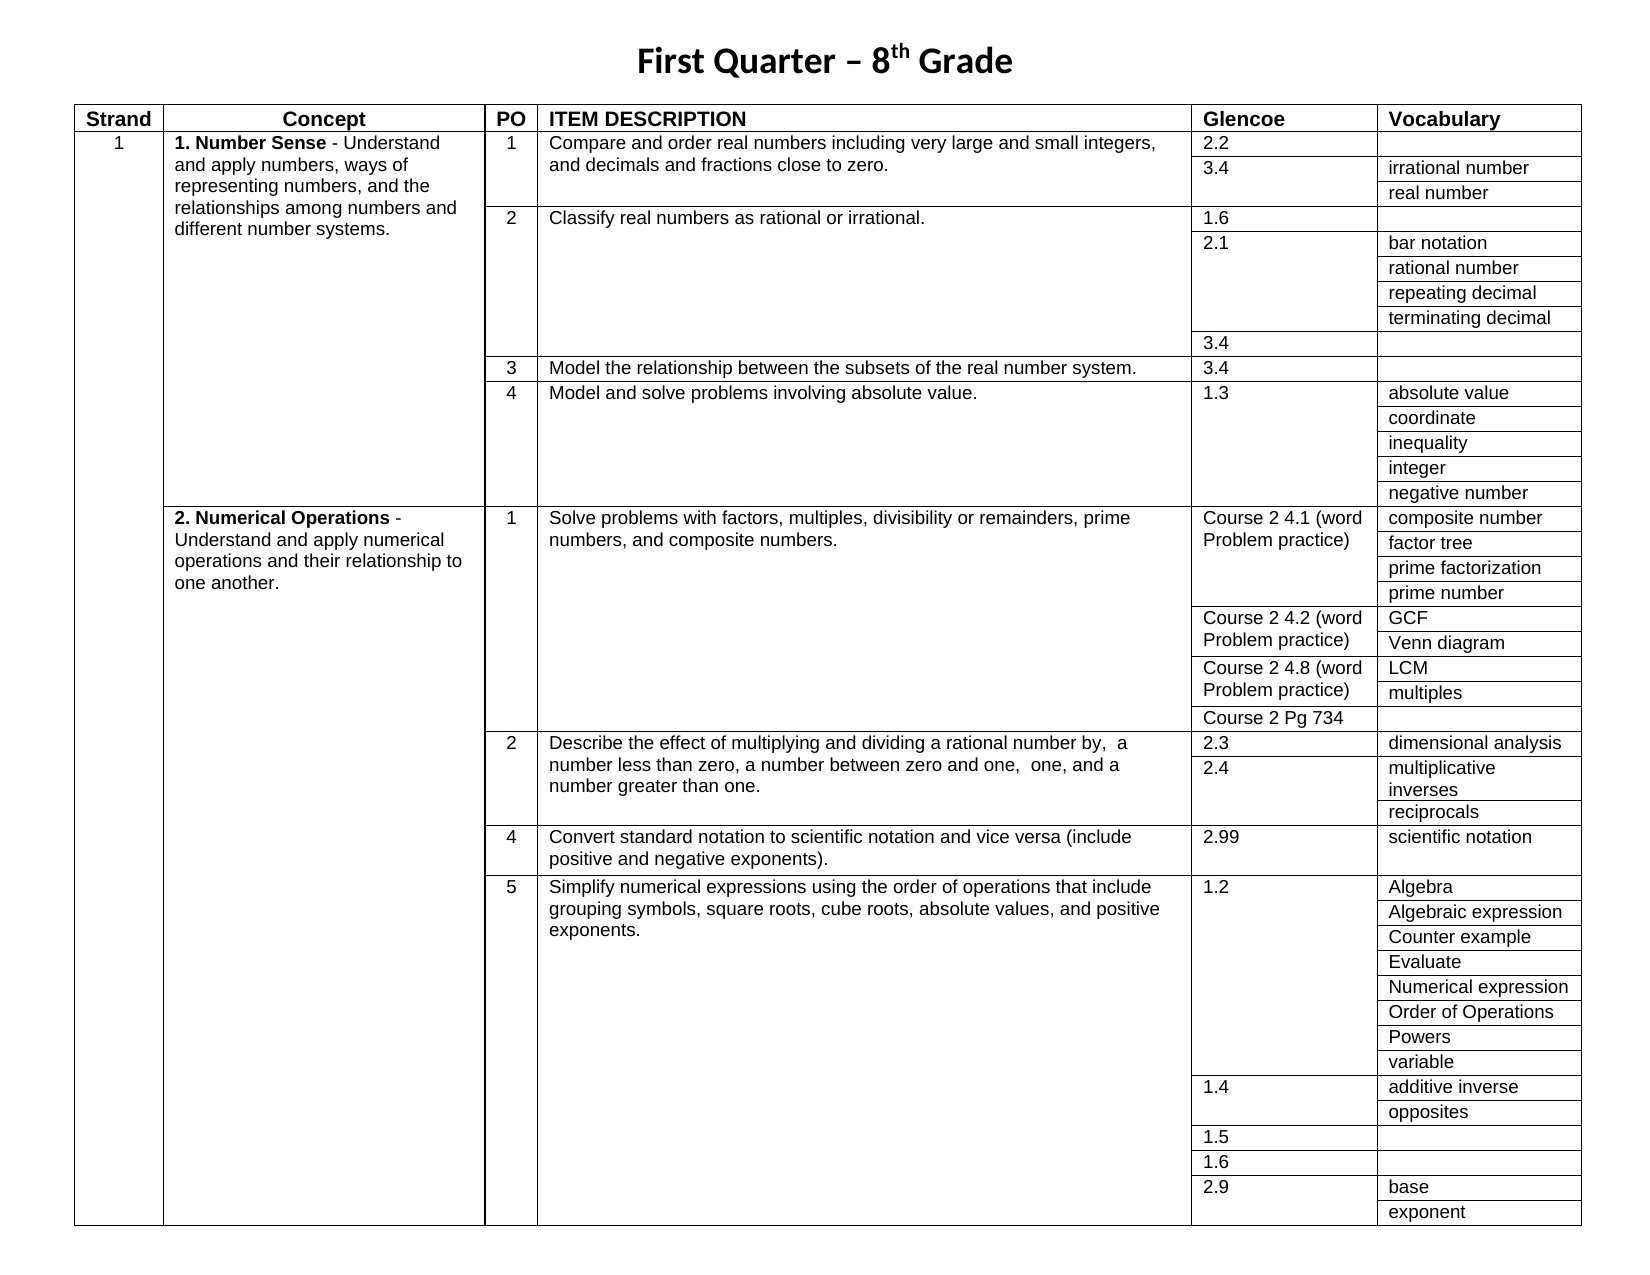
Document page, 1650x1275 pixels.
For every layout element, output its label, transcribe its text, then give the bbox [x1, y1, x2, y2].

table_cell Counter example [1378, 926, 1581, 950]
table_header PO [486, 105, 537, 131]
table_header Vocabulary [1378, 105, 1581, 131]
table_cell irrational number [1378, 157, 1581, 181]
table_cell scientific notation [1378, 826, 1581, 875]
table_cell 2.99 [1192, 826, 1377, 875]
table_header ITEM DESCRIPTION [538, 105, 1191, 131]
table_cell Model and solve problems involving absolute value. [538, 382, 1191, 506]
table_cell Order of Operations [1378, 1001, 1581, 1025]
table_cell Compare and order real numbers including very large and small integers, and decimals and fractions close to zero. [538, 132, 1191, 206]
table_cell 4 [486, 826, 537, 875]
table_cell [1378, 707, 1581, 731]
table_cell 1.6 [1192, 207, 1377, 231]
table_cell 1 [486, 132, 537, 206]
table_cell 1.5 [1192, 1126, 1377, 1150]
table_cell Evaluate [1378, 951, 1581, 975]
table_cell 1.4 [1192, 1076, 1377, 1125]
table_cell GCF [1378, 607, 1581, 631]
table_cell Convert standard notation to scientific notation and vice versa (include positive and negative exponents). [538, 826, 1191, 875]
table_cell multiplicative inverses [1378, 757, 1581, 800]
table_cell [1378, 132, 1581, 156]
table_cell 3.4 [1192, 157, 1377, 206]
table_cell 5 [486, 876, 537, 1225]
table_cell 2.3 [1192, 732, 1377, 756]
table_cell 2 [486, 732, 537, 825]
table_cell terminating decimal [1378, 307, 1581, 331]
table_cell 2 [486, 207, 537, 356]
table_cell [1378, 332, 1581, 356]
table_cell 1.6 [1192, 1151, 1377, 1175]
table_cell 3.4 [1192, 357, 1377, 381]
table_cell base [1378, 1176, 1581, 1200]
table_cell opposites [1378, 1101, 1581, 1125]
table_cell 2.4 [1192, 757, 1377, 825]
table_cell Course 2 4.1 (word Problem practice) [1192, 507, 1377, 606]
table_header Strand [75, 105, 163, 131]
table_cell [1378, 357, 1581, 381]
table_cell rational number [1378, 257, 1581, 281]
table_cell Solve problems with factors, multiples, divisibility or remainders, prime numbers, and composite numbers. [538, 507, 1191, 731]
table_cell 1.2 [1192, 876, 1377, 1075]
table_cell Course 2 Pg 734 [1192, 707, 1377, 731]
table_cell [1378, 207, 1581, 231]
table_cell multiples [1378, 682, 1581, 706]
table_cell factor tree [1378, 532, 1581, 556]
table_header Glencoe [1192, 105, 1377, 131]
table_cell inequality [1378, 432, 1581, 456]
table_cell [1378, 1151, 1581, 1175]
table_cell 2.1 [1192, 232, 1377, 331]
table_cell 3.4 [1192, 332, 1377, 356]
table_cell [1378, 1126, 1581, 1150]
table_cell 3 [486, 357, 537, 381]
table_cell 2.2 [1192, 132, 1377, 156]
table_cell repeating decimal [1378, 282, 1581, 306]
table_cell 2.9 [1192, 1176, 1377, 1225]
table_cell 1. Number Sense - Understand and apply numbers, ways of representing numbers, and the relationships among numbers and different number systems. [164, 132, 484, 506]
table_cell Algebra [1378, 876, 1581, 900]
table_cell Algebraic expression [1378, 901, 1581, 925]
table_cell coordinate [1378, 407, 1581, 431]
table_cell prime factorization [1378, 557, 1581, 581]
table_cell integer [1378, 457, 1581, 481]
table_cell additive inverse [1378, 1076, 1581, 1100]
table_cell exponent [1378, 1201, 1581, 1225]
table_cell composite number [1378, 507, 1581, 531]
table_cell Simplify numerical expressions using the order of operations that include grouping symbols, square roots, cube roots, absolute values, and positive exponents. [538, 876, 1191, 1225]
table_cell real number [1378, 182, 1581, 206]
table_cell Venn diagram [1378, 632, 1581, 656]
table_cell absolute value [1378, 382, 1581, 406]
table_cell bar notation [1378, 232, 1581, 256]
text First Quarter – 8th Grade [75, 37, 1575, 83]
table_cell dimensional analysis [1378, 732, 1581, 756]
table_cell Numerical expression [1378, 976, 1581, 1000]
table_cell Describe the effect of multiplying and dividing a rational number by, a number less than zero, a number between zero and one, one, and a number greater than one. [538, 732, 1191, 825]
table_cell variable [1378, 1051, 1581, 1075]
table_cell 1 [75, 132, 163, 1225]
table_cell reciprocals [1378, 801, 1581, 825]
table_cell 4 [486, 382, 537, 506]
table_header Concept [164, 105, 484, 131]
table_cell Course 2 4.8 (word Problem practice) [1192, 657, 1377, 706]
table_cell 1.3 [1192, 382, 1377, 506]
table_cell prime number [1378, 582, 1581, 606]
table_cell negative number [1378, 482, 1581, 506]
table_cell 1 [486, 507, 537, 731]
table_cell Course 2 4.2 (word Problem practice) [1192, 607, 1377, 656]
table_cell 2. Numerical Operations - Understand and apply numerical operations and their relationship to one another. [164, 507, 484, 1225]
table_cell Powers [1378, 1026, 1581, 1050]
table_cell LCM [1378, 657, 1581, 681]
table_cell Model the relationship between the subsets of the real number system. [538, 357, 1191, 381]
table_cell Classify real numbers as rational or irrational. [538, 207, 1191, 356]
